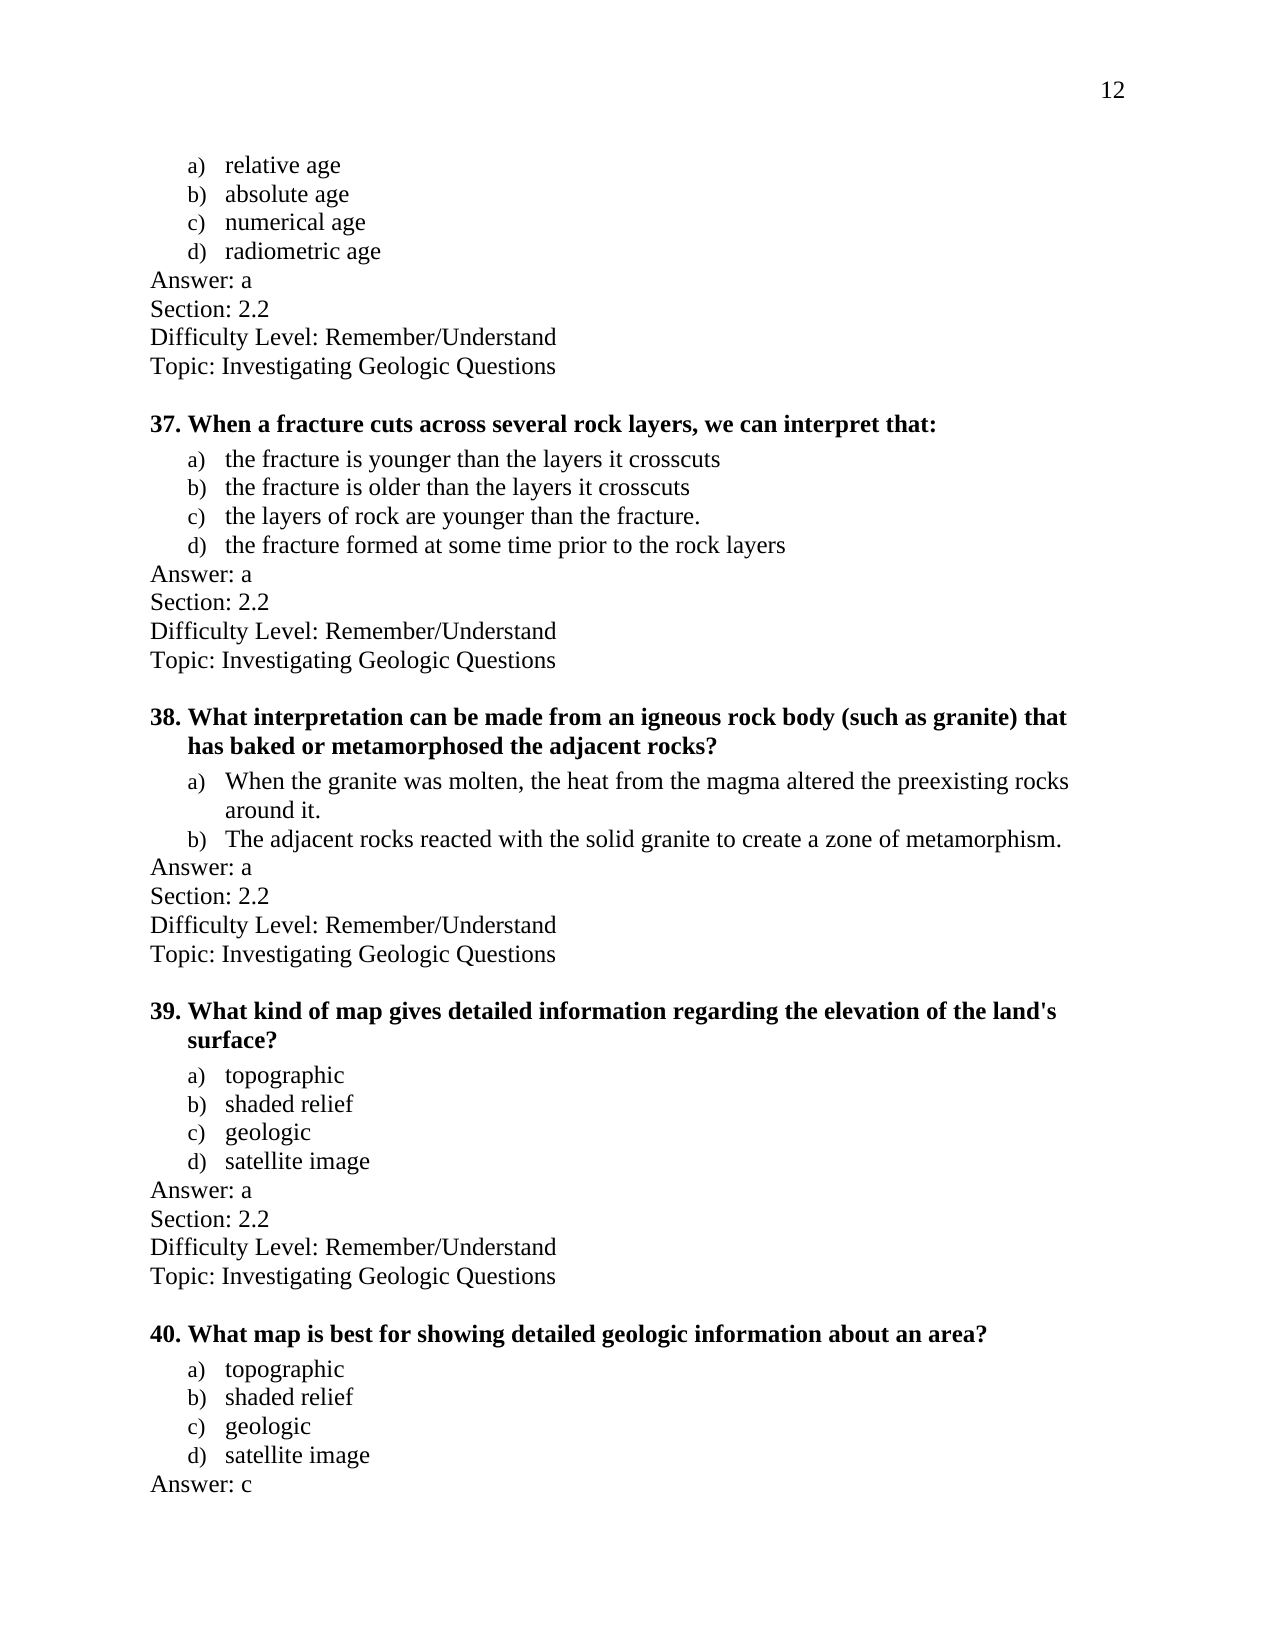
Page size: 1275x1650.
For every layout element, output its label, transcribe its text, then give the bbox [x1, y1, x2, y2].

text Topic: Investigating Geologic Questions [150, 939, 1125, 967]
text Difficulty Level: Remember/Understand [150, 910, 1125, 939]
text Section: 2.2 [150, 881, 1125, 910]
table_header What interpretation can be made from an igneous rock body (such as granite) that has baked or metamorphosed the adjacent rocks? [150, 703, 1105, 766]
text Difficulty Level: Remember/Understand [150, 1232, 1125, 1261]
table_header What kind of map gives detailed information regarding the elevation of the land's surface? [150, 996, 1105, 1060]
text Answer: a [150, 852, 1125, 881]
text Section: 2.2 [150, 294, 1125, 322]
table_cell the fracture is younger than the layers it crosscuts the fracture is older than the layers it crosscuts the layers of rock are younger than the fracture. the fracture formed at some time prior to the rock layers [150, 444, 1105, 559]
text Topic: Investigating Geologic Questions [150, 1261, 1125, 1290]
text Difficulty Level: Remember/Understand [150, 322, 1125, 351]
text Answer: a [150, 559, 1125, 587]
table_cell relative age absolute age numerical age radiometric age [150, 150, 1105, 265]
table_cell When the granite was molten, the heat from the magma altered the preexisting rocks around it. The adjacent rocks reacted with the solid granite to create a zone of metamorphism. [150, 766, 1105, 852]
text Answer: c [150, 1469, 1125, 1497]
text Section: 2.2 [150, 1204, 1125, 1232]
text Topic: Investigating Geologic Questions [150, 351, 1125, 380]
table_cell topographic shaded relief geologic satellite image [150, 1060, 1105, 1175]
table_header When a fracture cuts across several rock layers, we can interpret that: [150, 409, 1105, 444]
text Difficulty Level: Remember/Understand [150, 616, 1125, 645]
text Answer: a [150, 1175, 1125, 1204]
text Answer: a [150, 265, 1125, 294]
table_cell topographic shaded relief geologic satellite image [150, 1354, 1105, 1469]
text Section: 2.2 [150, 587, 1125, 616]
table_header What map is best for showing detailed geologic information about an area? [150, 1319, 1105, 1354]
text Topic: Investigating Geologic Questions [150, 645, 1125, 674]
